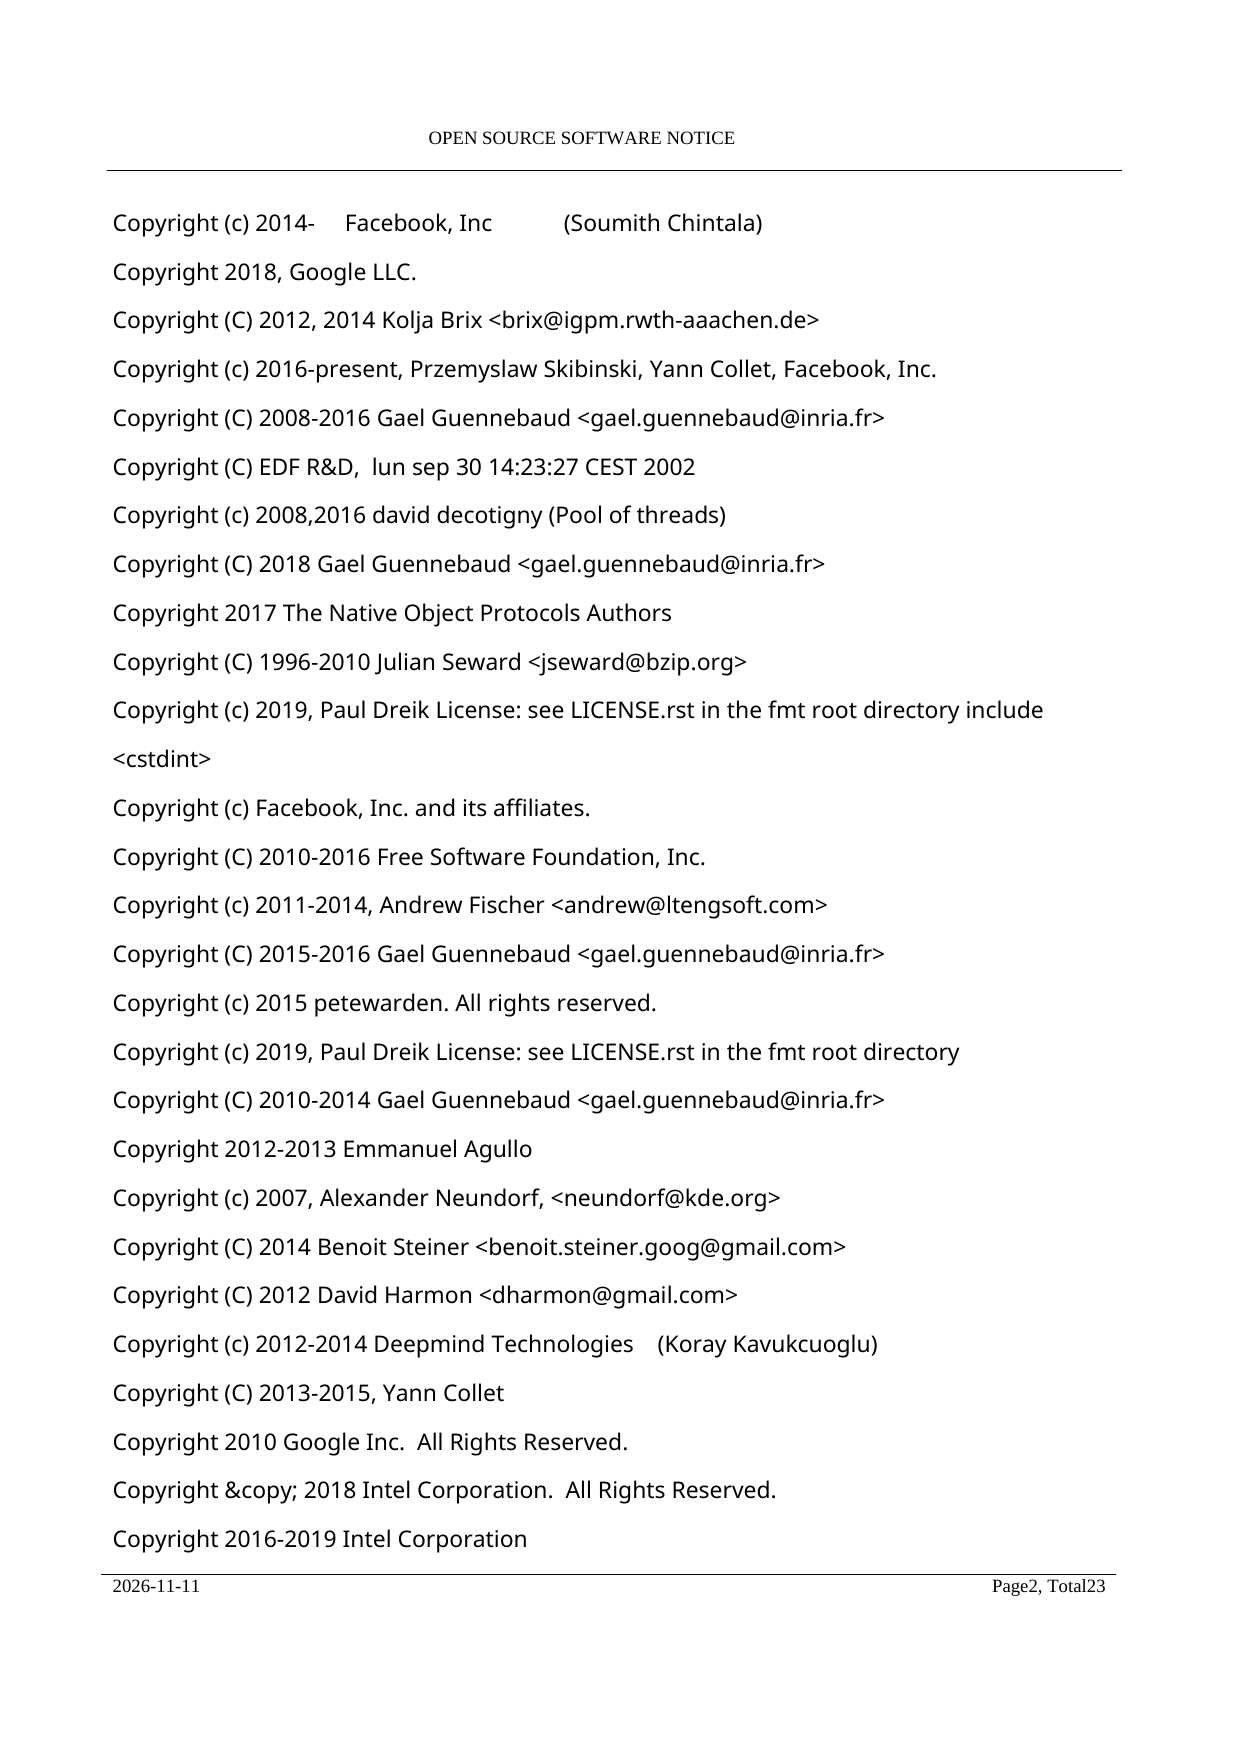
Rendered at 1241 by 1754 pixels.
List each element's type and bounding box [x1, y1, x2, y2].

text [112, 206, 1128, 1555]
